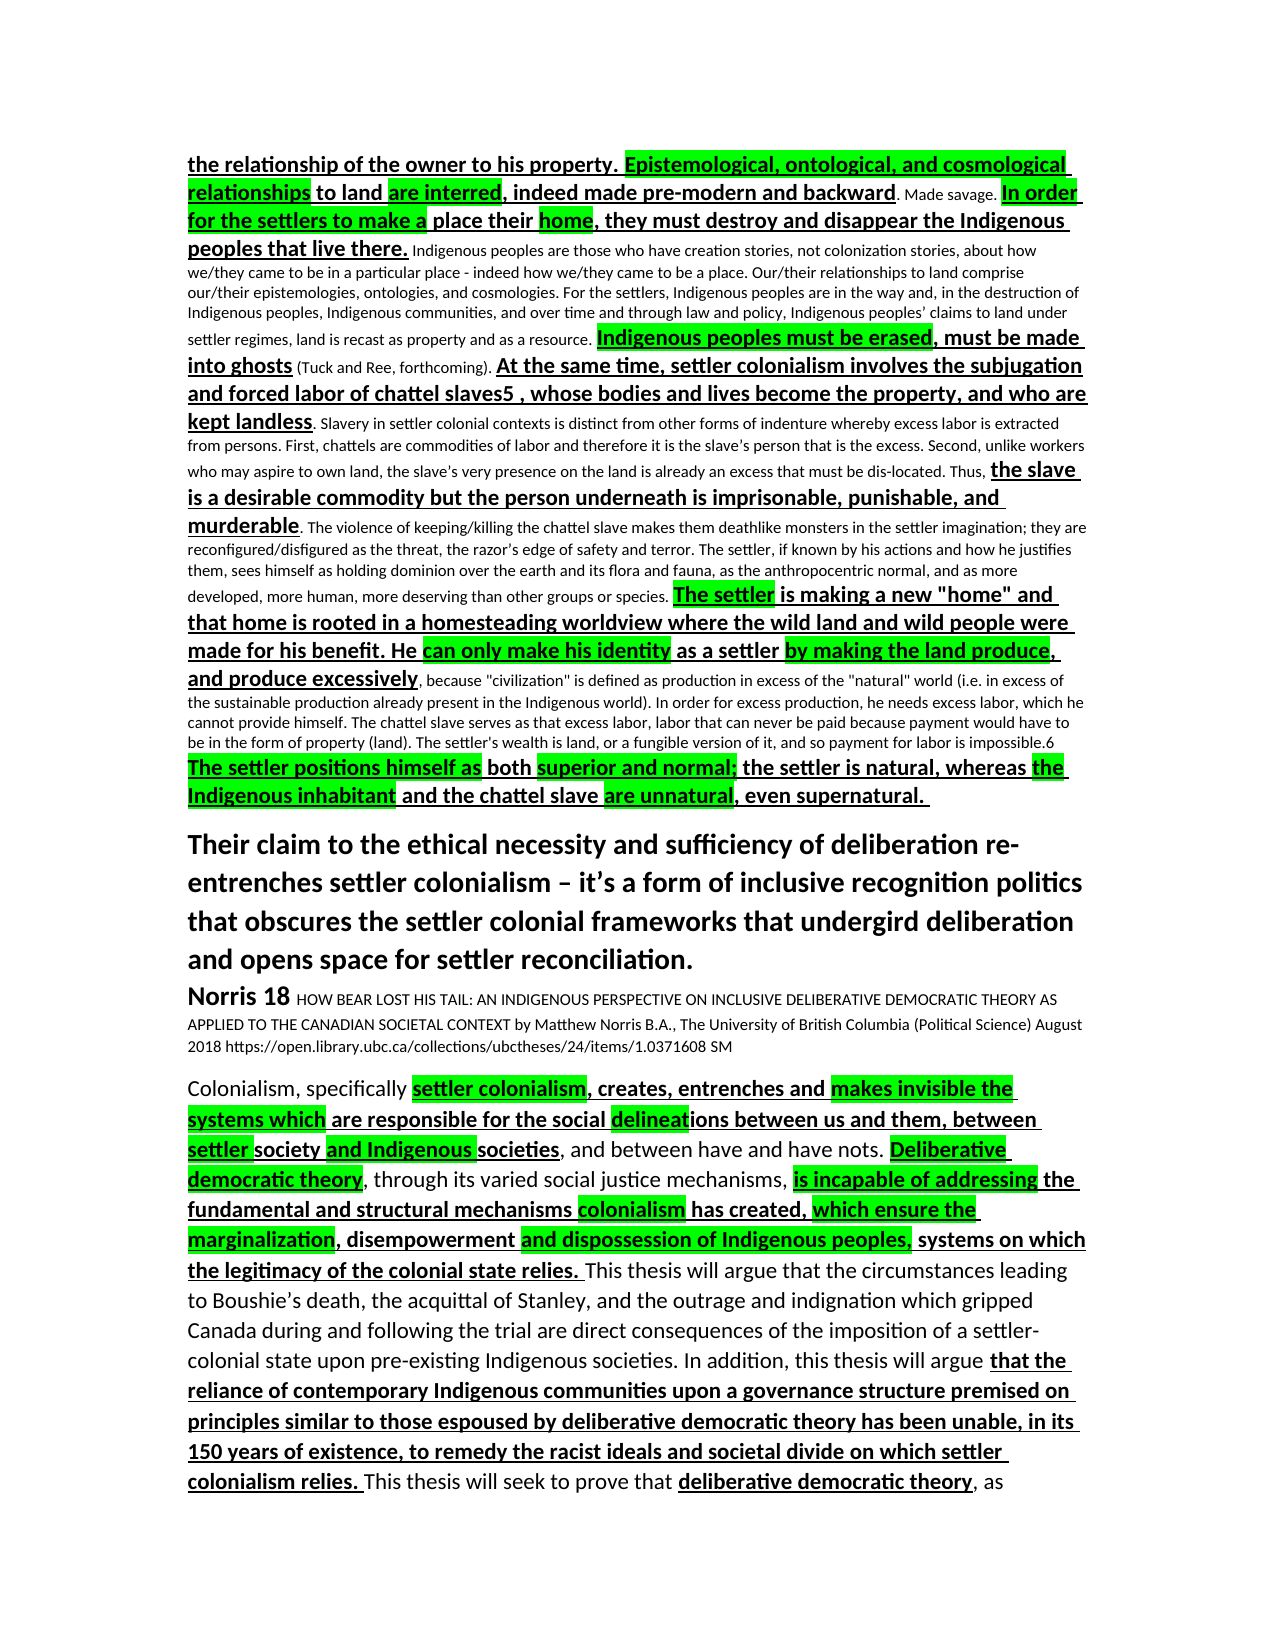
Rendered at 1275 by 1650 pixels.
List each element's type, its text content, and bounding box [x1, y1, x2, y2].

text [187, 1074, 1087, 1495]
text Norris 18 HOW BEAR LOST HIS TAIL: AN INDIGENOUS PERSPECTIVE ON INCLUSIVE DELIBERATIVE DEMOCRATIC THEORY AS APPLIED TO THE CANADIAN SOCIETAL CONTEXT by Matthew Norris B.A., The University of British Columbia (Political Science) August 2018 https://open.library.ubc.ca/collections/ubctheses/24/items/1.0371608 SM [187, 979, 1087, 1056]
subtitle Their claim to the ethical necessity and sufficiency of deliberation re-entrenches settler colonialism – it’s a form of inclusive recognition politics that obscures the settler colonial frameworks that undergird deliberation and opens space for settler reconciliation. [187, 826, 1087, 977]
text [187, 150, 1087, 403]
